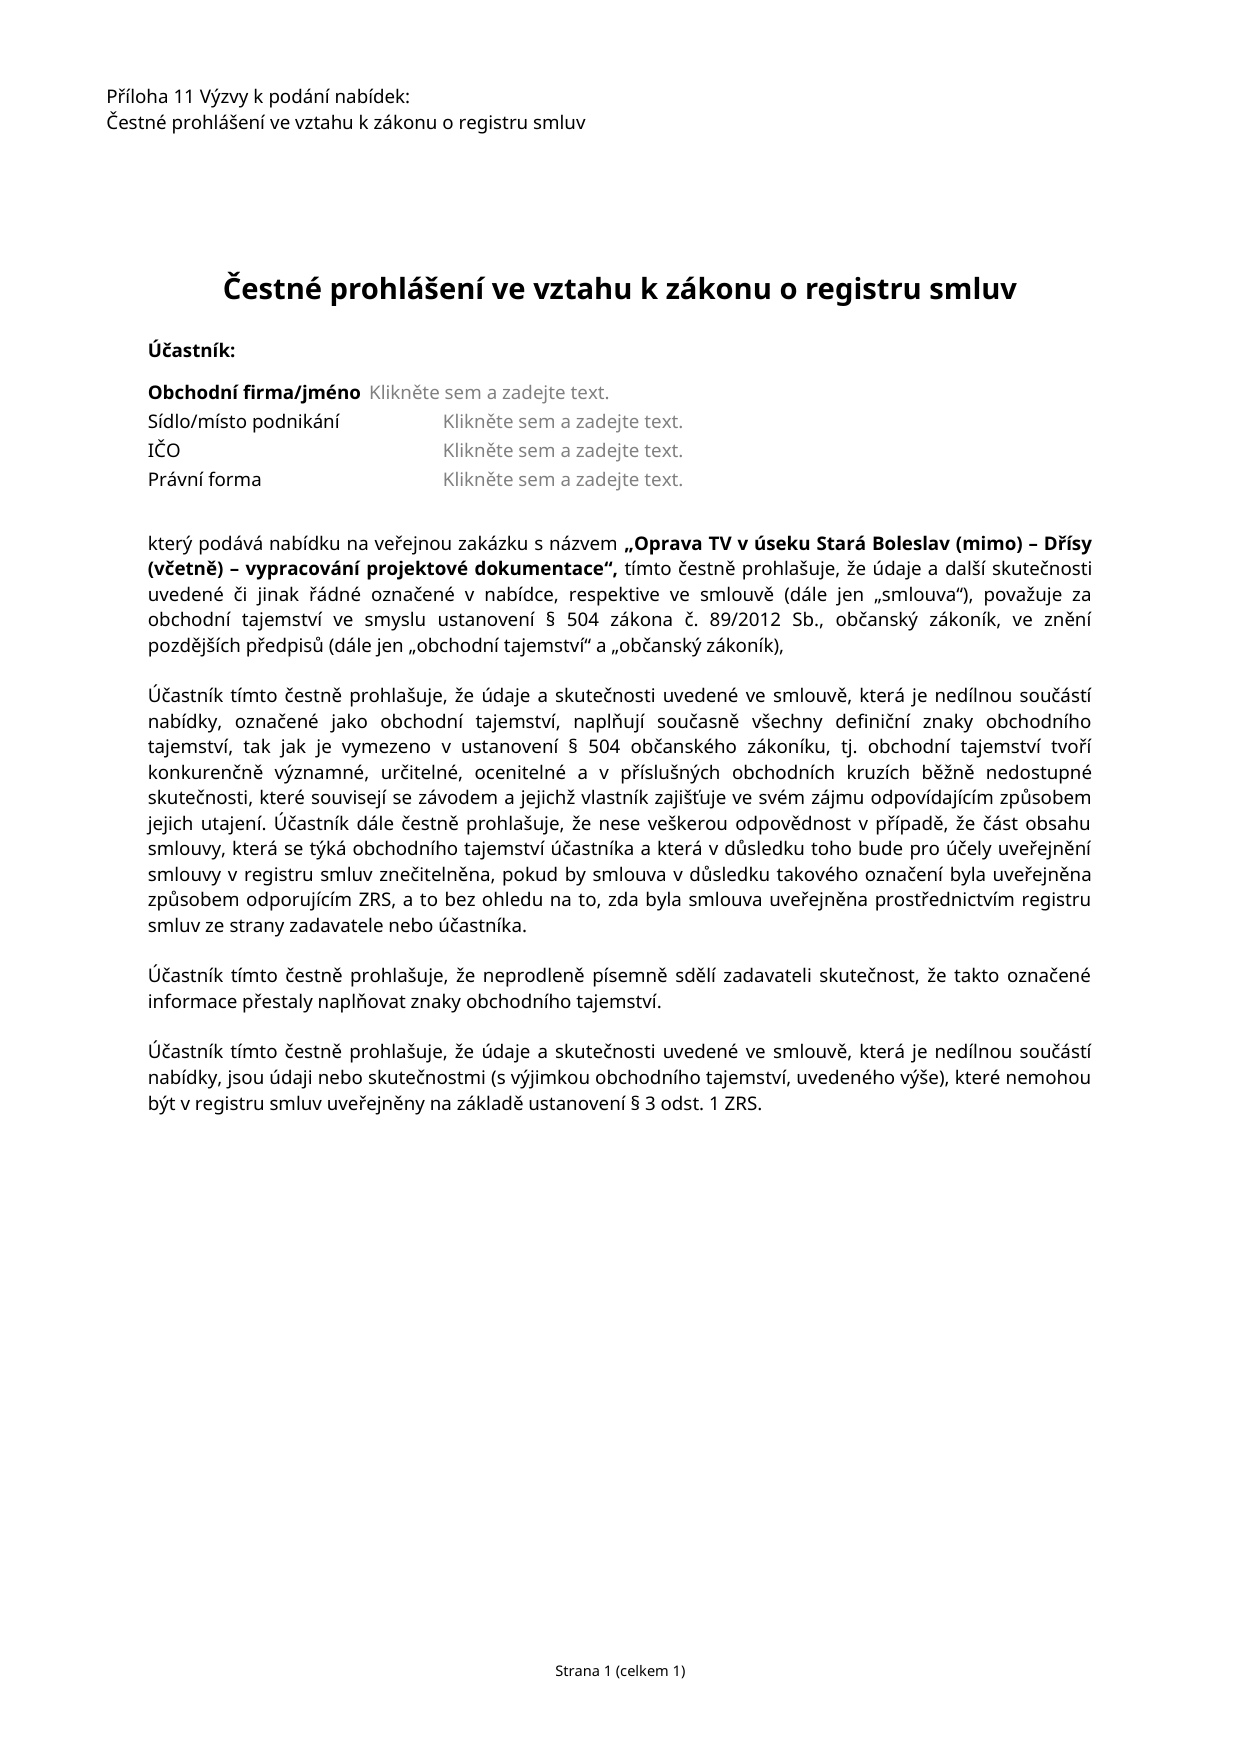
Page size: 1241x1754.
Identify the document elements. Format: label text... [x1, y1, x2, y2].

text IČO [148, 434, 1093, 463]
text Obchodní firma/jméno [148, 376, 1093, 405]
text Účastník tímto čestně prohlašuje, že údaje a skutečnosti uvedené ve smlouvě, která je nedílnou součástí nabídky, jsou údaji nebo skutečnostmi (s výjimkou obchodního tajemství, uvedeného výše), které nemohou být v registru smluv uveřejněny na základě ustanovení § 3 odst. 1 ZRS. [148, 1039, 1093, 1115]
text Účastník tímto čestně prohlašuje, že neprodleně písemně sdělí zadavateli skutečnost, že takto označené informace přestaly naplňovat znaky obchodního tajemství. [148, 963, 1093, 1014]
text Sídlo/místo podnikání [148, 405, 1093, 434]
text Právní forma [148, 463, 1093, 492]
text Účastník: [148, 333, 1093, 364]
text který podává nabídku na veřejnou zakázku s názvem „Oprava TV v úseku Stará Boleslav (mimo) – Dřísy (včetně) – vypracování projektové dokumentace“, tímto čestně prohlašuje, že údaje a další skutečnosti uvedené či jinak řádné označené v nabídce, respektive ve smlouvě (dále jen „smlouva“), považuje za obchodní tajemství ve smyslu ustanovení § 504 zákona č. 89/2012 Sb., občanský zákoník, ve znění pozdějších předpisů (dále jen „obchodní tajemství“ a „občanský zákoník), [148, 530, 1093, 658]
title Čestné prohlášení ve vztahu k zákonu o registru smluv [148, 268, 1093, 308]
text Účastník tímto čestně prohlašuje, že údaje a skutečnosti uvedené ve smlouvě, která je nedílnou součástí nabídky, označené jako obchodní tajemství, naplňují současně všechny definiční znaky obchodního tajemství, tak jak je vymezeno v ustanovení § 504 občanského zákoníku, tj. obchodní tajemství tvoří konkurenčně významné, určitelné, ocenitelné a v příslušných obchodních kruzích běžně nedostupné skutečnosti, které souvisejí se závodem a jejichž vlastník zajišťuje ve svém zájmu odpovídajícím způsobem jejich utajení. Účastník dále čestně prohlašuje, že nese veškerou odpovědnost v případě, že část obsahu smlouvy, která se týká obchodního tajemství účastníka a která v důsledku toho bude pro účely uveřejnění smlouvy v registru smluv znečitelněna, pokud by smlouva v důsledku takového označení byla uveřejněna způsobem odporujícím ZRS, a to bez ohledu na to, zda byla smlouva uveřejněna prostřednictvím registru smluv ze strany zadavatele nebo účastníka. [148, 683, 1093, 938]
